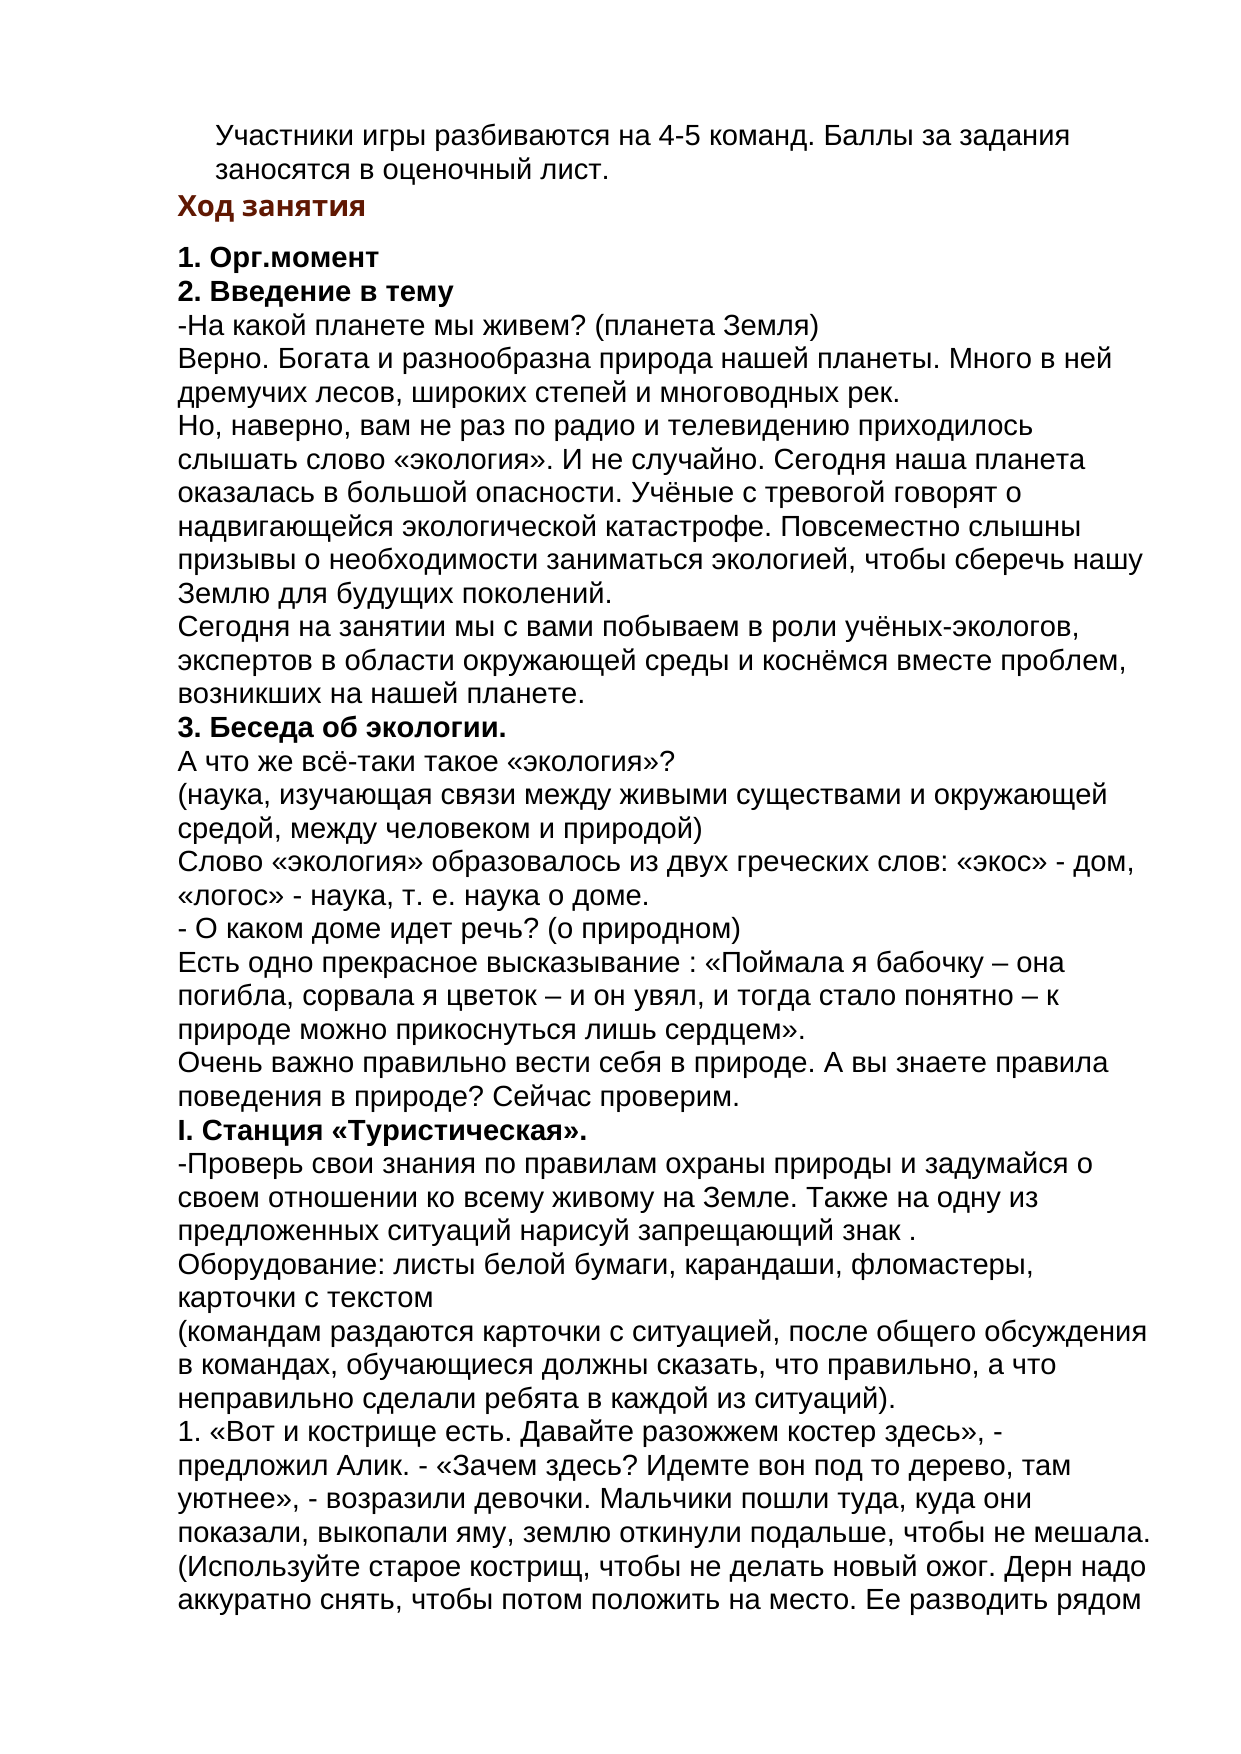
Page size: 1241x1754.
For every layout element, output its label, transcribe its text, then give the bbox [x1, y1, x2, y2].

text Ход занятия [177, 185, 1152, 225]
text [177, 241, 1152, 1515]
